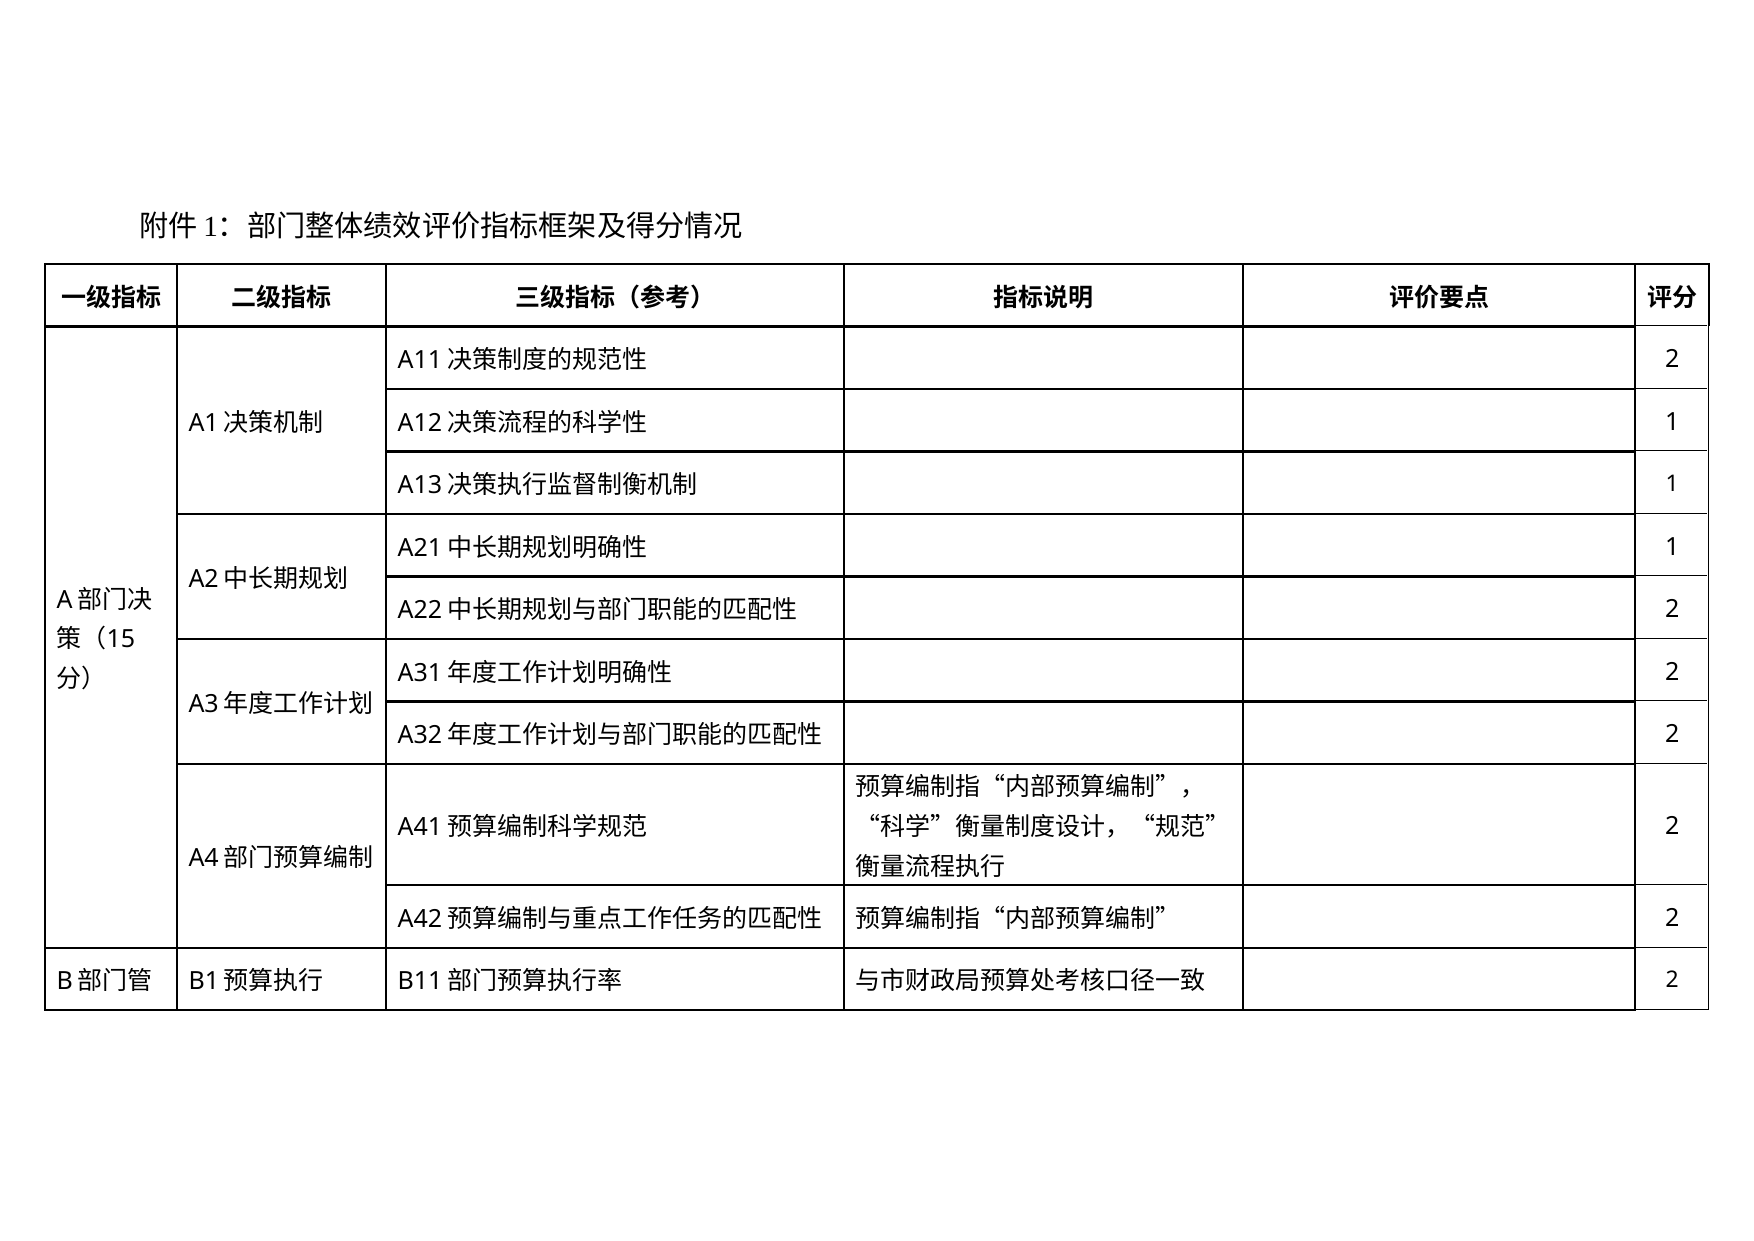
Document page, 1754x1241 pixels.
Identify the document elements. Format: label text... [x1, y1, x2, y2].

table_cell [845, 640, 1242, 700]
table_cell A4部门预算编制 [178, 765, 385, 947]
table_cell [1244, 886, 1634, 947]
text 附件1：部门整体绩效评价指标框架及得分情况 [118, 183, 1636, 263]
table_cell 2 [1636, 325, 1708, 388]
table_header 二级指标 [178, 265, 385, 325]
table_cell 2 [1636, 884, 1708, 947]
table_cell [845, 578, 1242, 638]
table_header 评价要点 [1244, 265, 1634, 325]
table_cell 2 [1636, 575, 1708, 638]
table_cell 预算编制指“内部预算编制” [845, 886, 1242, 947]
table_cell A41预算编制科学规范 [387, 765, 843, 884]
table_cell [1244, 453, 1634, 513]
table_cell A2中长期规划 [178, 515, 385, 638]
table_cell A32年度工作计划与部门职能的匹配性 [387, 703, 843, 763]
table_cell A42预算编制与重点工作任务的匹配性 [387, 886, 843, 947]
table_cell [1244, 390, 1634, 450]
table_cell A1决策机制 [178, 328, 385, 513]
table_cell A31年度工作计划明确性 [387, 640, 843, 700]
table_cell A部门决策（15分） [46, 328, 176, 947]
table_header 评分 [1636, 265, 1708, 325]
table_cell 2 [1636, 763, 1708, 884]
table_cell [1244, 703, 1634, 763]
table_cell 2 [1636, 947, 1708, 1009]
table_cell B1预算执行 [178, 949, 385, 1009]
table_cell [845, 703, 1242, 763]
table_cell [1244, 515, 1634, 575]
table_cell [1244, 949, 1634, 1009]
table_cell A22中长期规划与部门职能的匹配性 [387, 578, 843, 638]
table_cell 1 [1636, 513, 1708, 575]
table_cell [1244, 578, 1634, 638]
table_cell [1244, 640, 1634, 700]
table_cell 预算编制指“内部预算编制”，“科学”衡量制度设计，“规范”衡量流程执行 [845, 765, 1242, 884]
table_cell [845, 328, 1242, 388]
table_cell 1 [1636, 450, 1708, 513]
table_cell A11决策制度的规范性 [387, 328, 843, 388]
table_cell [1244, 328, 1634, 388]
table_cell B部门管理（20分） [46, 949, 176, 1009]
table_cell B11部门预算执行率 [387, 949, 843, 1009]
table_cell A12决策流程的科学性 [387, 390, 843, 450]
table_cell [845, 515, 1242, 575]
table_cell 1 [1636, 388, 1708, 450]
table_cell A13决策执行监督制衡机制 [387, 453, 843, 513]
table_cell [845, 390, 1242, 450]
table_cell A3年度工作计划 [178, 640, 385, 763]
table_cell [845, 453, 1242, 513]
table_header 指标说明 [845, 265, 1242, 325]
table_cell 2 [1636, 638, 1708, 700]
table_header 三级指标（参考） [387, 265, 843, 325]
table_cell [1244, 765, 1634, 884]
table_cell 2 [1636, 700, 1708, 763]
table_header 一级指标 [46, 265, 176, 325]
table_cell 与市财政局预算处考核口径一致 [845, 949, 1242, 1009]
table_cell A21中长期规划明确性 [387, 515, 843, 575]
